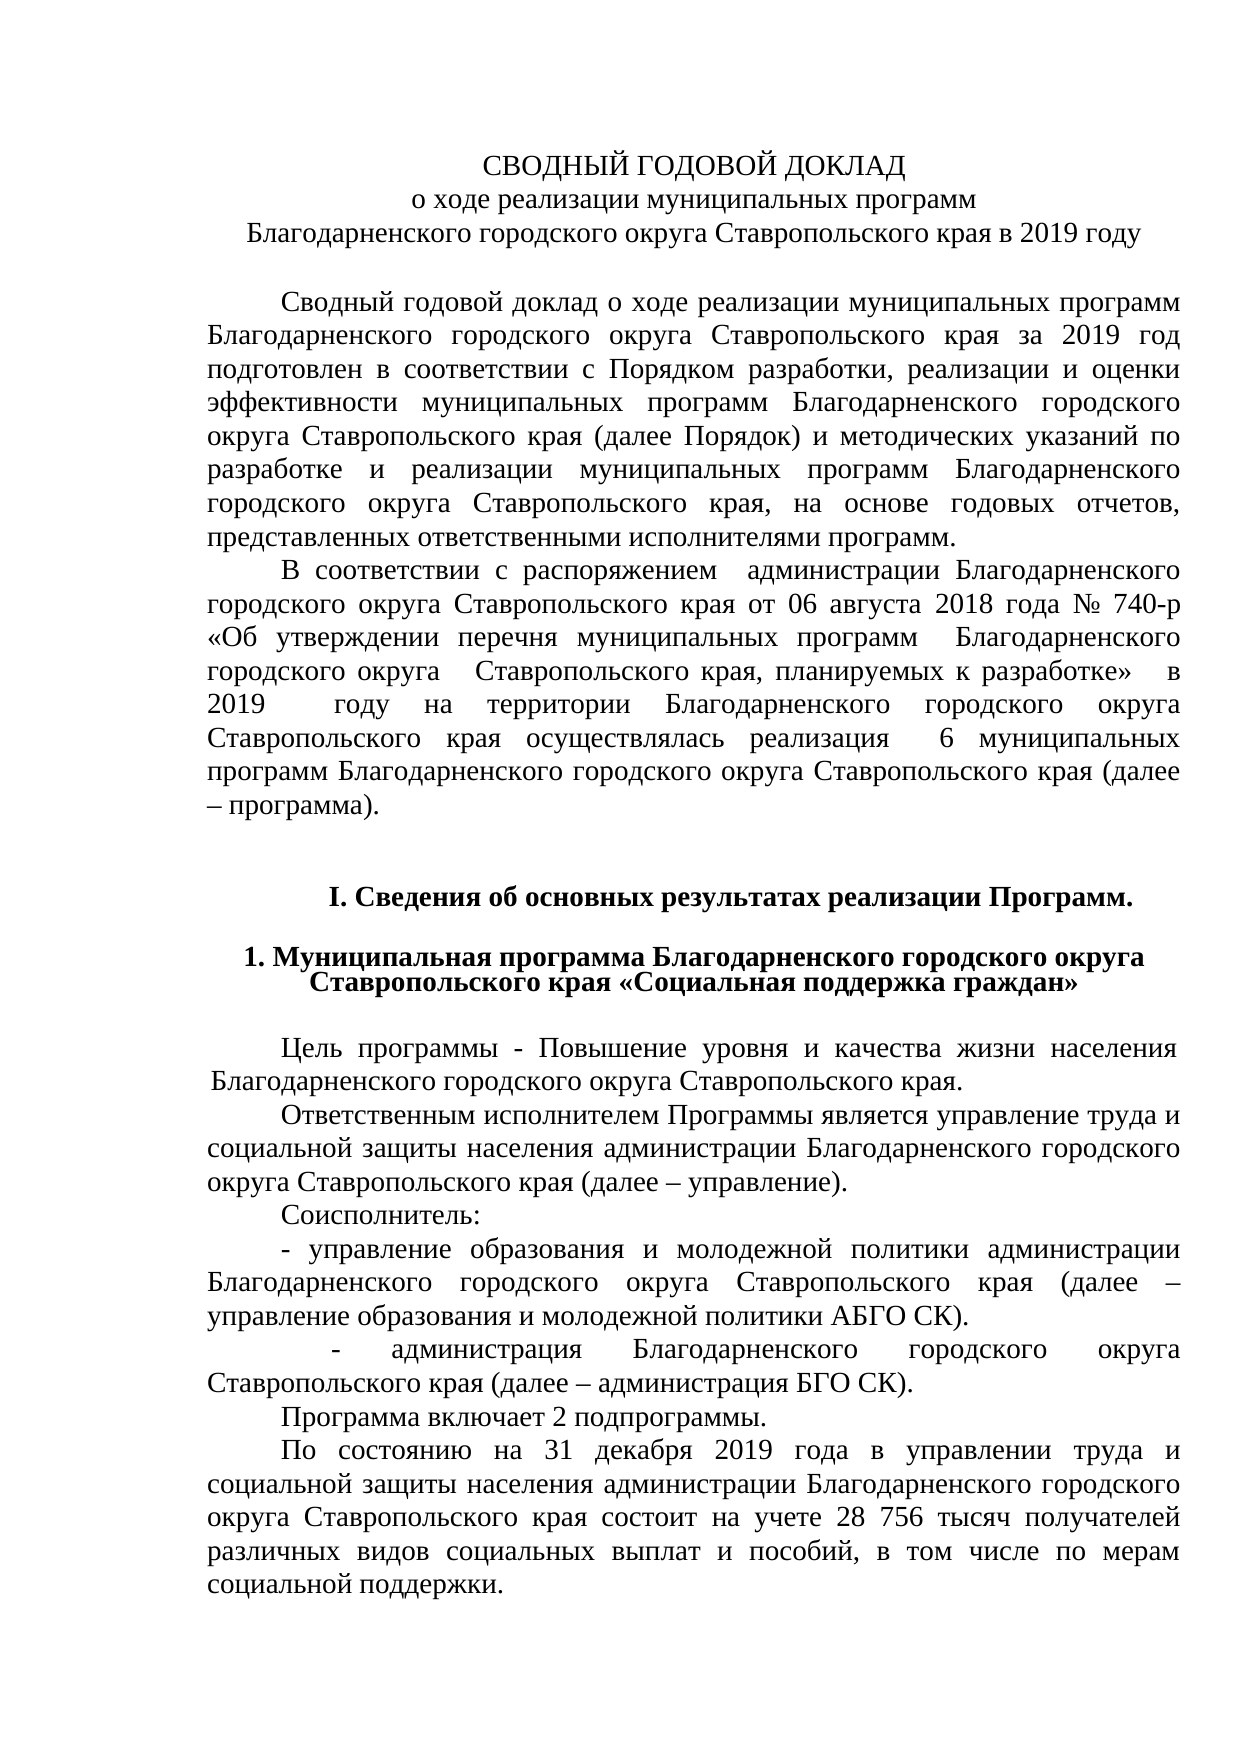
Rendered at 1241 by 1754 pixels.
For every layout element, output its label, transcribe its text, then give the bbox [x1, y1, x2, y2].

text Благодарненского городского округа Ставропольского края в 2019 году [207, 215, 1181, 248]
text Соисполнитель: [207, 1197, 1181, 1231]
text В соответствии с распоряжением администрации Благодарненского городского округа Ставропольского края от 06 августа 2018 года № 740-р «Об утверждении перечня муниципальных программ Благодарненского городского округа Ставропольского края, планируемых к разработке» в 2019 году на территории Благодарненского городского округа Ставропольского края осуществлялась реализация 6 муниципальных программ Благодарненского городского округа Ставропольского края (далее – программа). [207, 552, 1181, 821]
text - управление образования и молодежной политики администрации Благодарненского городского округа Ставропольского края (далее – управление образования и молодежной политики АБГО СК). [207, 1231, 1181, 1332]
text - администрация Благодарненского городского округа Ставропольского края (далее – администрация БГО СК). [207, 1332, 1181, 1399]
text Ответственным исполнителем Программы является управление труда и социальной защиты населения администрации Благодарненского городского округа Ставропольского края (далее – управление). [207, 1097, 1181, 1197]
text о ходе реализации муниципальных программ [207, 181, 1181, 215]
text Цель программы - Повышение уровня и качества жизни населения Благодарненского городского округа Ставропольского края. [210, 1030, 1178, 1097]
text СВОДНЫЙ ГОДОВОЙ ДОКЛАД [207, 148, 1181, 181]
text По состоянию на 31 декабря 2019 года в управлении труда и социальной защиты населения администрации Благодарненского городского округа Ставропольского края состоит на учете 28 756 тысяч получателей различных видов социальных выплат и пособий, в том числе по мерам социальной поддержки. [207, 1432, 1181, 1600]
text Программа включает 2 подпрограммы. [207, 1399, 1181, 1432]
subtitle 1. Муниципальная программа Благодарненского городского округа Ставропольского края «Социальная поддержка граждан» [207, 946, 1181, 996]
text I. Сведения об основных результатах реализации Программ. [207, 879, 1181, 913]
text Сводный годовой доклад о ходе реализации муниципальных программ Благодарненского городского округа Ставропольского края за 2019 год подготовлен в соответствии с Порядком разработки, реализации и оценки эффективности муниципальных программ Благодарненского городского округа Ставропольского края (далее Порядок) и методических указаний по разработке и реализации муниципальных программ Благодарненского городского округа Ставропольского края, на основе годовых отчетов, представленных ответственными исполнителями программ. [207, 284, 1181, 552]
